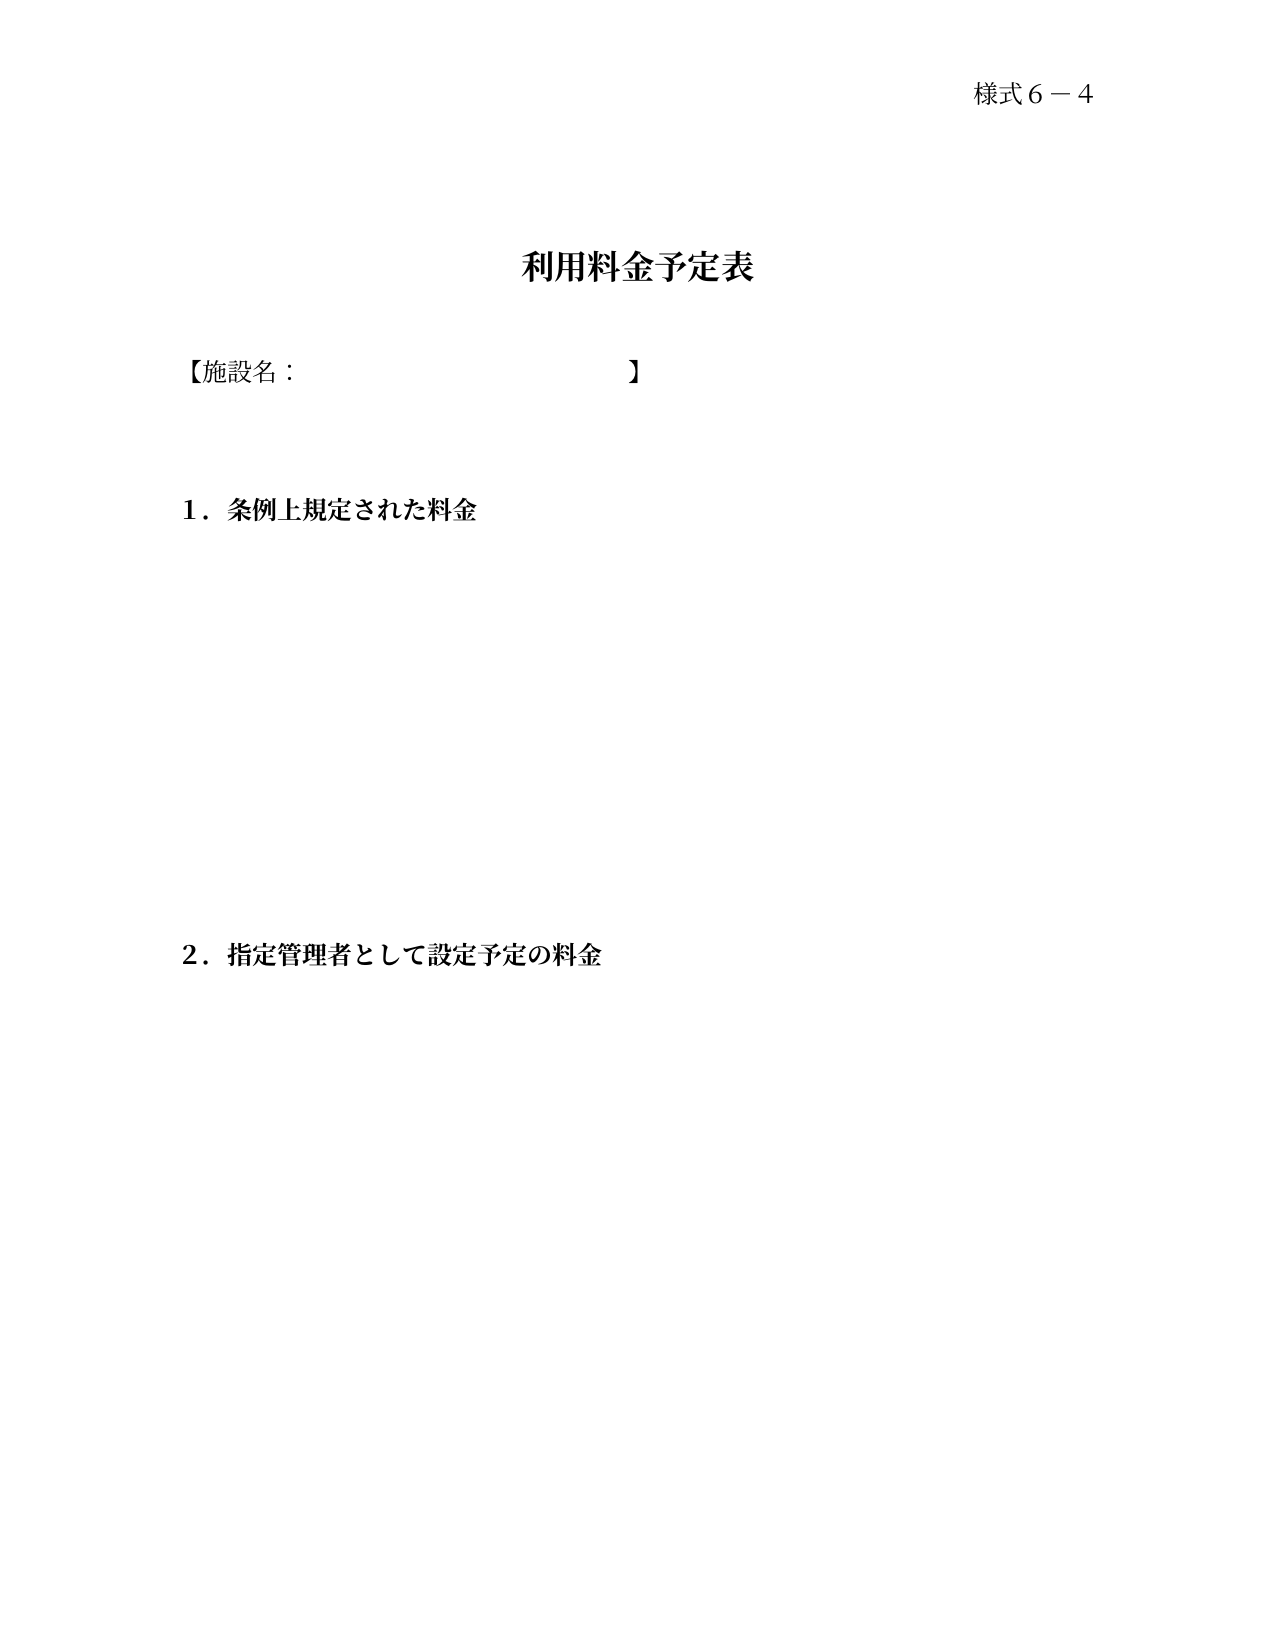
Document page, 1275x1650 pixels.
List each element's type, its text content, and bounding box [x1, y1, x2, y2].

text 【施設名： 】 [177, 353, 1098, 388]
text 利用料金予定表 [177, 241, 1098, 289]
text ２．指定管理者として設定予定の料金 [177, 935, 1098, 971]
text １．条例上規定された料金 [177, 491, 1098, 527]
